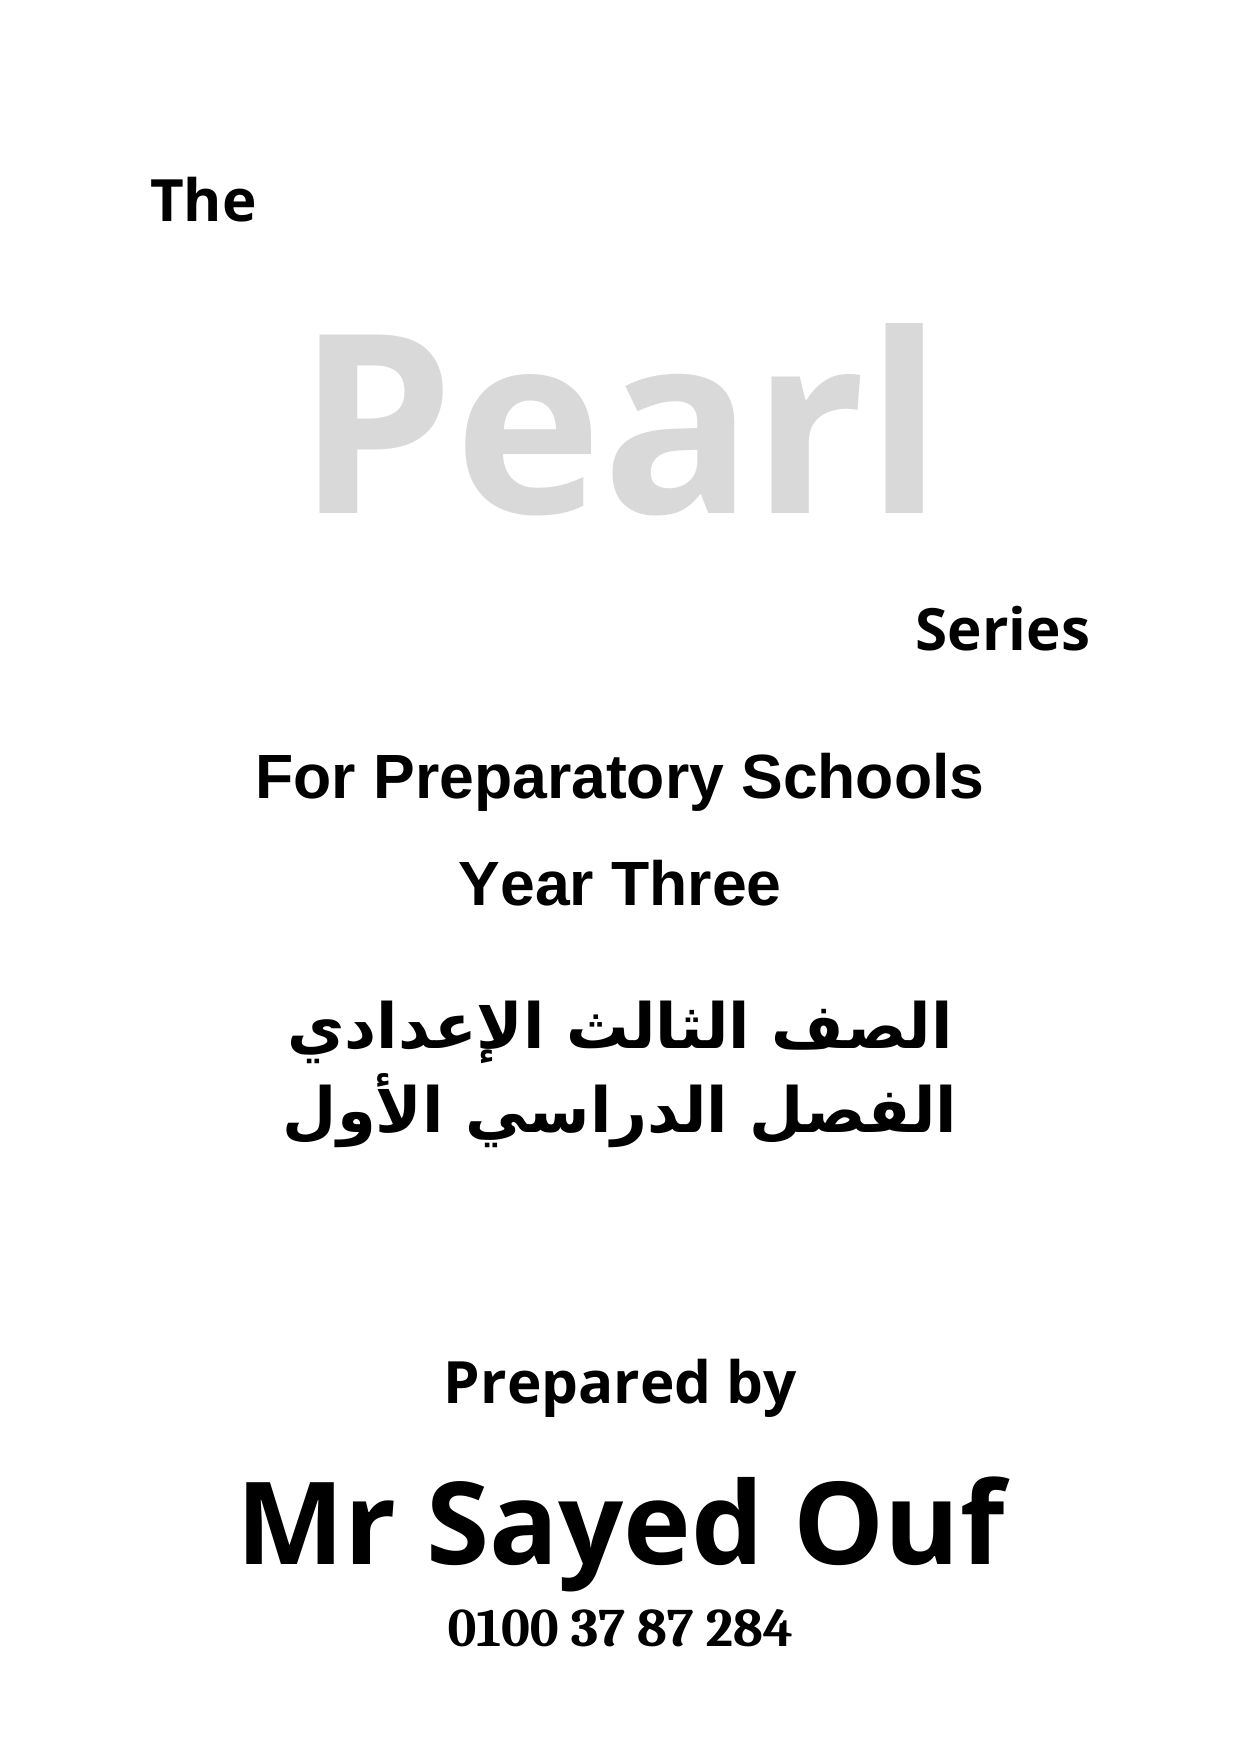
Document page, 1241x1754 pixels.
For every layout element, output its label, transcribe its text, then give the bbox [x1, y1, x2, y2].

text Series [75, 588, 1090, 667]
text The [150, 159, 1165, 239]
text Prepared by [75, 1342, 1165, 1421]
text الصف الثالث الإعدادي [75, 991, 1165, 1064]
text الفصل الدراسي الأول [75, 1074, 1165, 1147]
text For Preparatory Schools [75, 739, 1165, 811]
text Mr Sayed Ouf [75, 1442, 1165, 1598]
text Year Three [75, 847, 1165, 919]
text 0100 37 87 284 [75, 1598, 1165, 1660]
